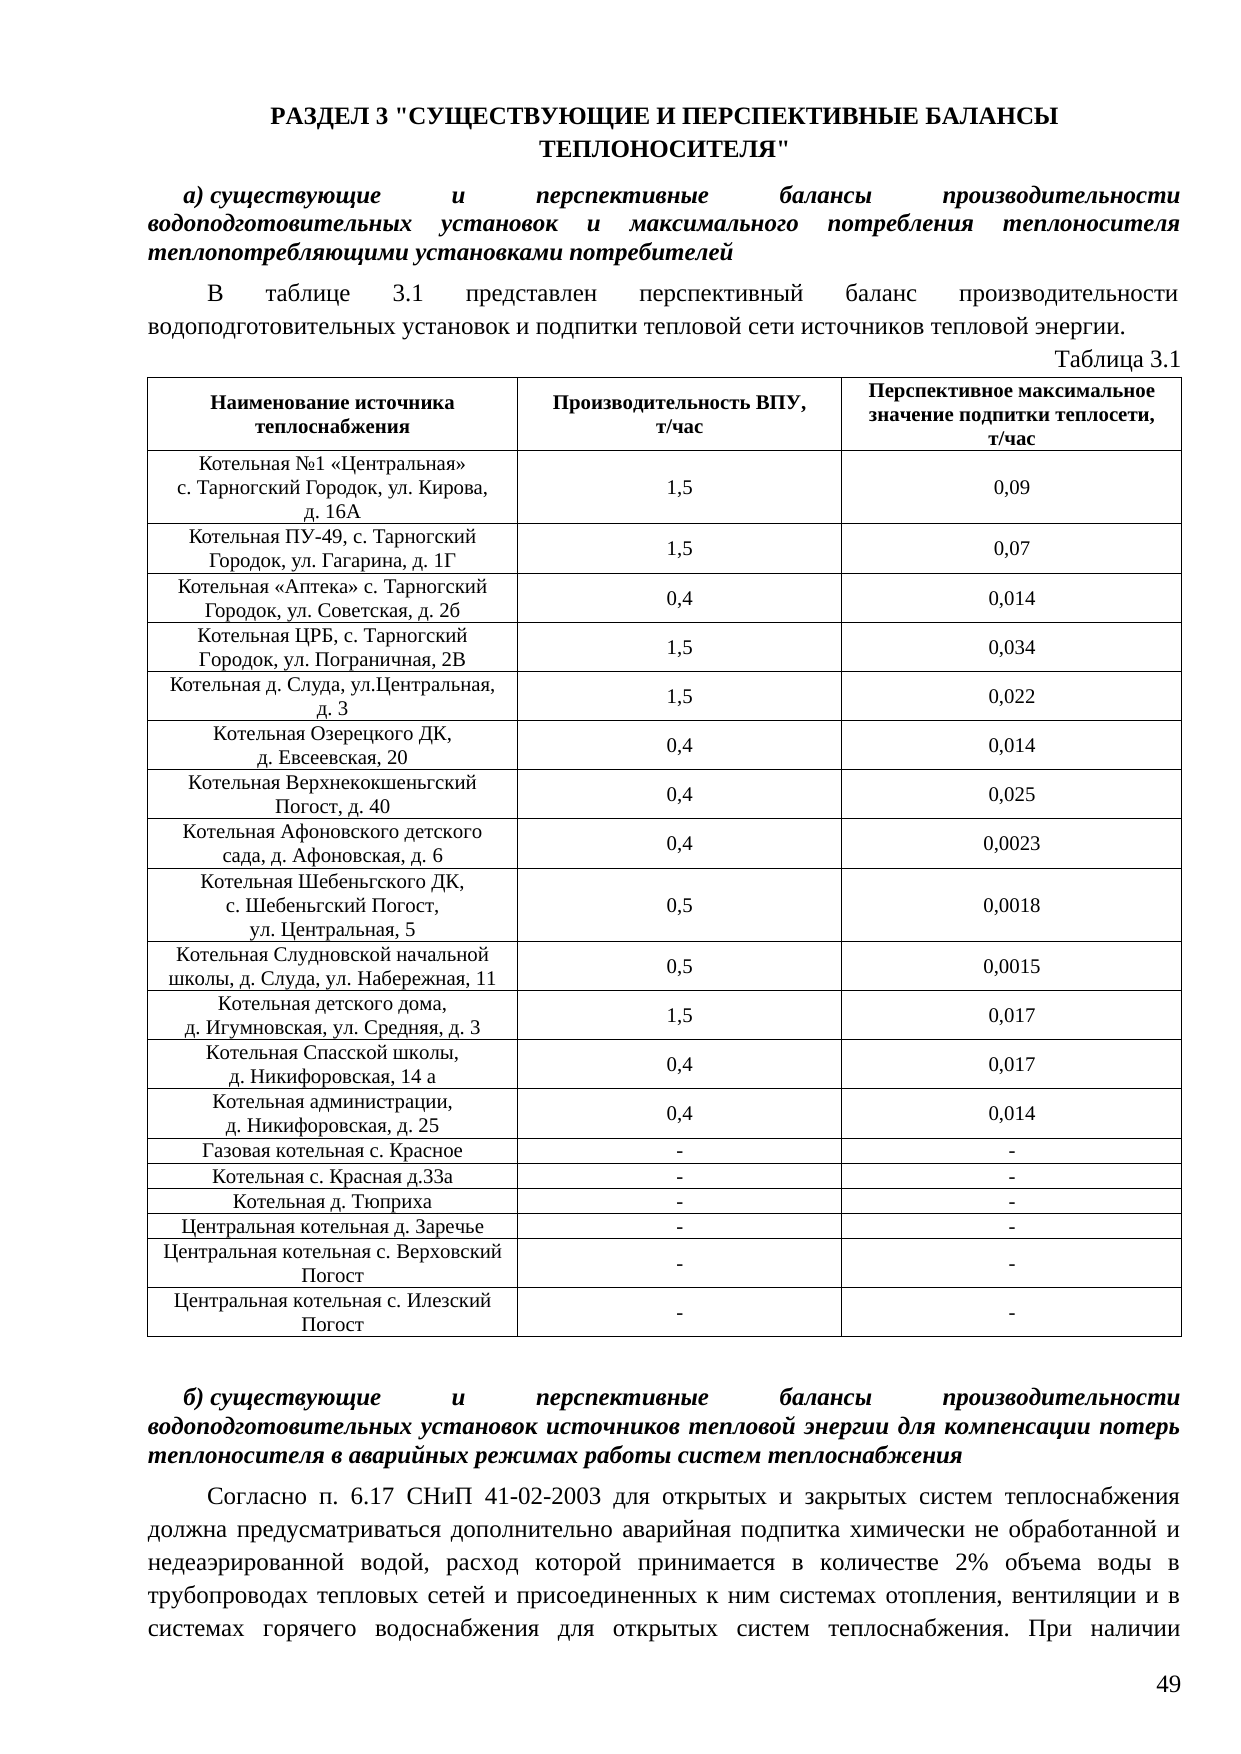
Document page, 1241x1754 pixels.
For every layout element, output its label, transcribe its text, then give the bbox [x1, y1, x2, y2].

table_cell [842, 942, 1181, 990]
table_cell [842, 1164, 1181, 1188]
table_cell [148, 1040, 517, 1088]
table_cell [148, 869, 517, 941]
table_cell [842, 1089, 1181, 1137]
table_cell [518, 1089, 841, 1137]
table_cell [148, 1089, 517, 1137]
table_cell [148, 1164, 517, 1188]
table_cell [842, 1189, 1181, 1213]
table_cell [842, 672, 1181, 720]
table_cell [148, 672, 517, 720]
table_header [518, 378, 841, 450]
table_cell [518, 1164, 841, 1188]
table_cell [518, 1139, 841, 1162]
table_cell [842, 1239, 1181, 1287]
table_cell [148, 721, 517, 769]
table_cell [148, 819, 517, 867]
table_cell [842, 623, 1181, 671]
subtitle РАЗДЕЛ 3 "СУЩЕСТВУЮЩИЕ И ПЕРСПЕКТИВНЫЕ БАЛАНСЫ ТЕПЛОНОСИТЕЛЯ" [148, 101, 1181, 163]
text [148, 1481, 1181, 1642]
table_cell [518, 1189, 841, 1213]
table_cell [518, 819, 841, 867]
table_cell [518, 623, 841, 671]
subtitle б) существующие и перспективные балансы производительности водоподготовительных установок источников тепловой энергии для компенсации потерь теплоносителя в аварийных режимах работы систем теплоснабжения [148, 1382, 1181, 1469]
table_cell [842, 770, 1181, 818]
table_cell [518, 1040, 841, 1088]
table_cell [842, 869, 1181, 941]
subtitle а) существующие и перспективные балансы производительности водоподготовительных установок и максимального потребления теплоносителя теплопотребляющими установками потребителей [148, 180, 1181, 266]
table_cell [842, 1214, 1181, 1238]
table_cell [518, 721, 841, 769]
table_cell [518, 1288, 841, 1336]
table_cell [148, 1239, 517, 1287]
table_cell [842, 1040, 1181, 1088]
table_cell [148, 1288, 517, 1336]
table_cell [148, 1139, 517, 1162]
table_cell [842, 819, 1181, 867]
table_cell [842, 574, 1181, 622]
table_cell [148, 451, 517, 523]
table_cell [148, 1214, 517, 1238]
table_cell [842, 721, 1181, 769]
text В таблице 3.1 представлен перспективный баланс производительности водоподготовительных установок и подпитки тепловой сети источников тепловой энергии. [148, 278, 1179, 340]
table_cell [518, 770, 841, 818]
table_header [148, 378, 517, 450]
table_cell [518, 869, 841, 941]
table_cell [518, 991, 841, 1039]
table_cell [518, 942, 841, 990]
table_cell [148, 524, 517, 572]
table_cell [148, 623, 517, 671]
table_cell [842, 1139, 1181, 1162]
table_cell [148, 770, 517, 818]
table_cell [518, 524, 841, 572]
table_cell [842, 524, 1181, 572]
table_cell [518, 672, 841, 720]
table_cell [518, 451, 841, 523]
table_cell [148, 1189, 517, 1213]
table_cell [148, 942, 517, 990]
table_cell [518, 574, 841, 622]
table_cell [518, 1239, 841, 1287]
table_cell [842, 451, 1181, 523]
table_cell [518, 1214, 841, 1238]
text Таблица 3.1 [148, 344, 1181, 373]
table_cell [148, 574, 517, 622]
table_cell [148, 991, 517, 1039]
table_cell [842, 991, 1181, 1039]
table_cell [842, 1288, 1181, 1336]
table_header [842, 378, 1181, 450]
